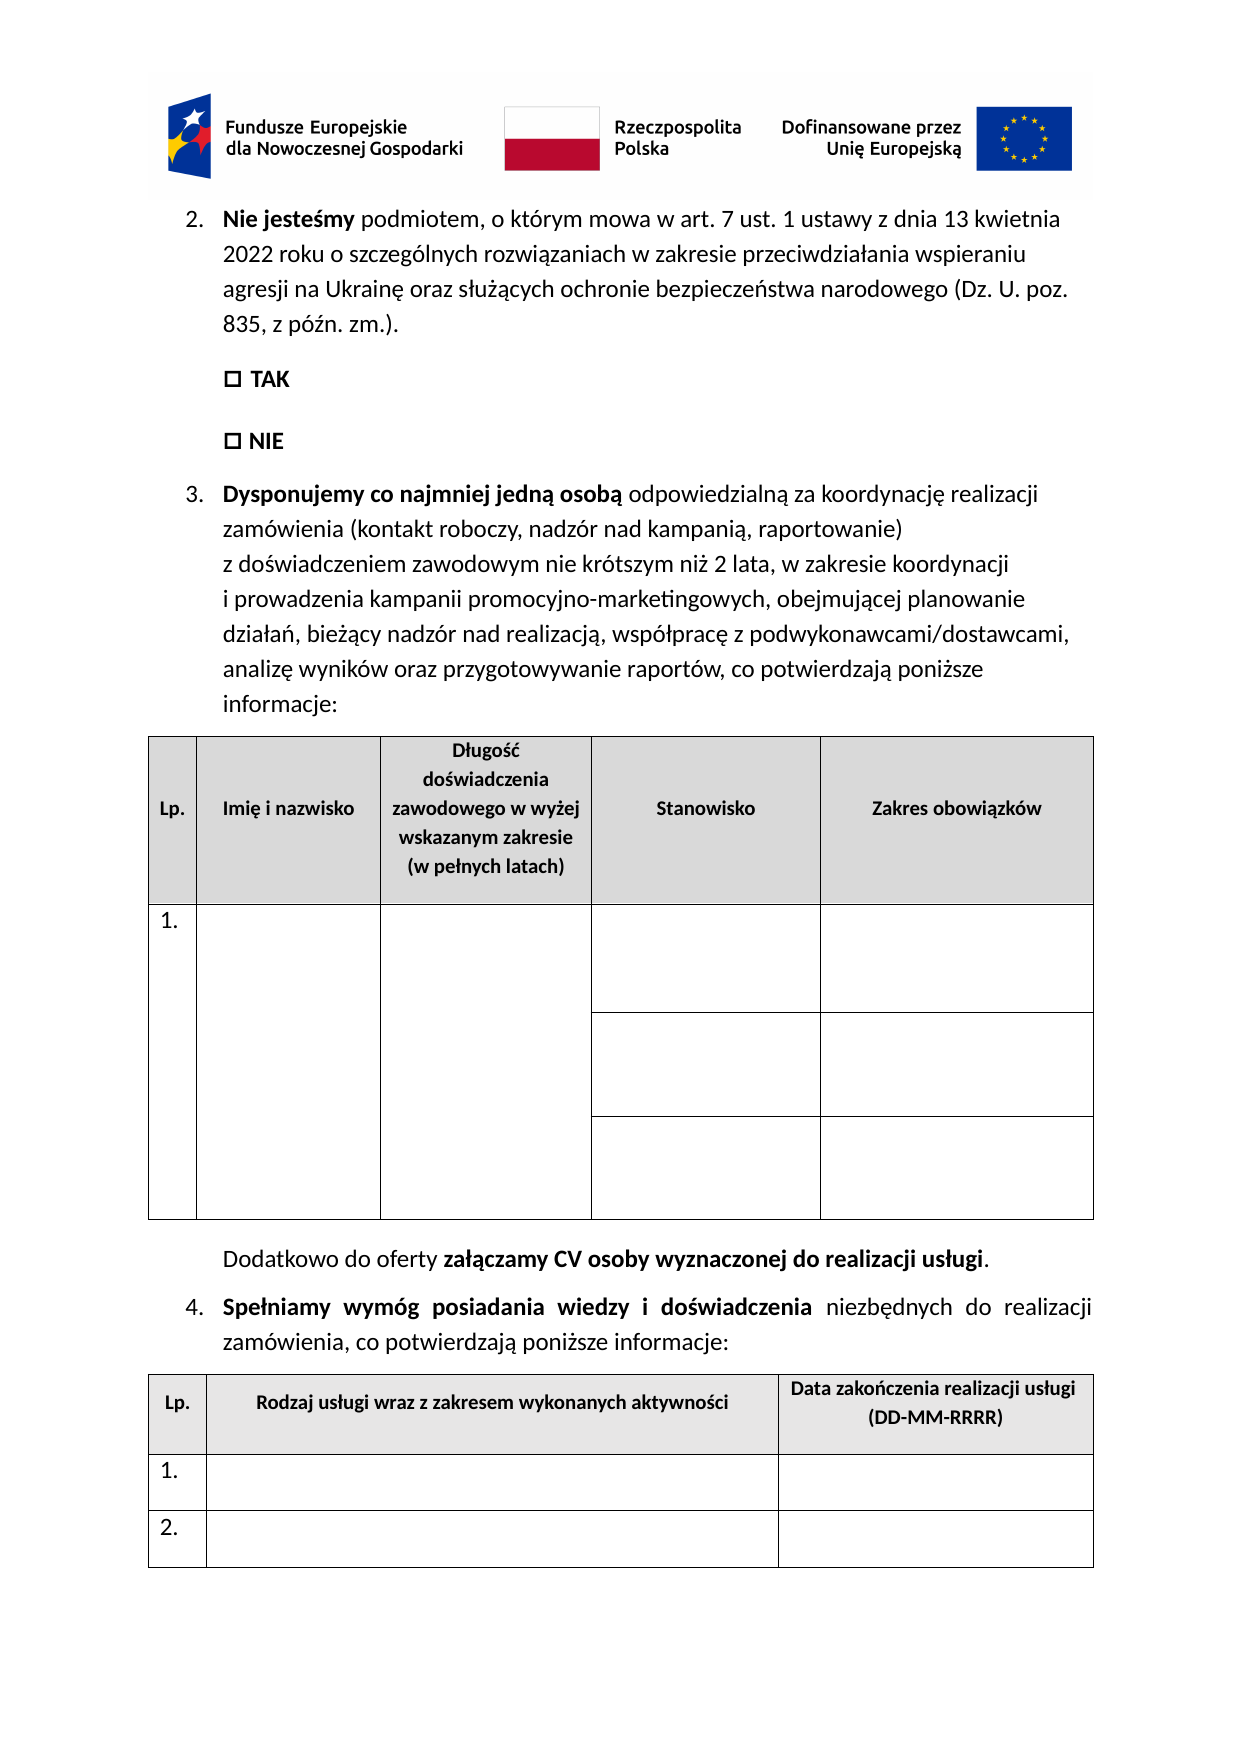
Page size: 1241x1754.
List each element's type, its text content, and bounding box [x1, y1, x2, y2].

table_cell [197, 905, 380, 1219]
table_cell 1. [149, 905, 196, 1219]
table_header Zakres obowiązków [821, 737, 1093, 903]
table_cell [592, 1117, 820, 1219]
table_header Lp. [149, 1375, 206, 1454]
table_cell [821, 1117, 1093, 1219]
list Spełniamy wymóg posiadania wiedzy i doświadczenia niezbędnych do realizacji zamówienia, co potwierdzają poniższe informacje: [185, 1291, 1092, 1357]
table_cell [207, 1455, 778, 1510]
table_cell [779, 1511, 1093, 1567]
picture [147, 72, 1093, 200]
table_cell [821, 905, 1093, 1012]
table_header Data zakończenia realizacji usługi (DD-MM-RRRR) [779, 1375, 1093, 1454]
table_cell [821, 1013, 1093, 1116]
list Dodatkowo do oferty załączamy CV osoby wyznaczonej do realizacji usługi. [223, 1244, 1092, 1274]
list Nie jesteśmy podmiotem, o którym mowa w art. 7 ust. 1 ustawy z dnia 13 kwietnia 2022 roku o szczególnych rozwiązaniach w zakresie przeciwdziałania wspieraniu agresji na Ukrainę oraz służących ochronie bezpieczeństwa narodowego (Dz. U. poz. 835, z późn. zm.). [185, 203, 1092, 338]
text □ NIE [223, 417, 1092, 458]
table_header Imię i nazwisko [197, 737, 380, 903]
table_cell 1. [149, 1455, 206, 1510]
table_cell [592, 1013, 820, 1116]
list Dysponujemy co najmniej jedną osobą odpowiedzialną za koordynację realizacji zamówienia (kontakt roboczy, nadzór nad kampanią, raportowanie) z doświadczeniem zawodowym nie krótszym niż 2 lata, w zakresie koordynacji i prowadzenia kampanii promocyjno-marketingowych, obejmującej planowanie działań, bieżący nadzór nad realizacją, współpracę z podwykonawcami/dostawcami, analizę wyników oraz przygotowywanie raportów, co potwierdzają poniższe informacje: [185, 478, 1092, 719]
table_cell [592, 905, 820, 1012]
table_cell [381, 905, 591, 1219]
table_cell [779, 1455, 1093, 1510]
table_cell [207, 1511, 778, 1567]
text □ TAK [223, 355, 1092, 396]
table_header Rodzaj usługi wraz z zakresem wykonanych aktywności [207, 1375, 778, 1454]
table_cell 2. [149, 1511, 206, 1567]
table_header Stanowisko [592, 737, 820, 903]
table_header Lp. [149, 737, 196, 903]
table_header Długość doświadczenia zawodowego w wyżej wskazanym zakresie (w pełnych latach) [381, 737, 591, 903]
